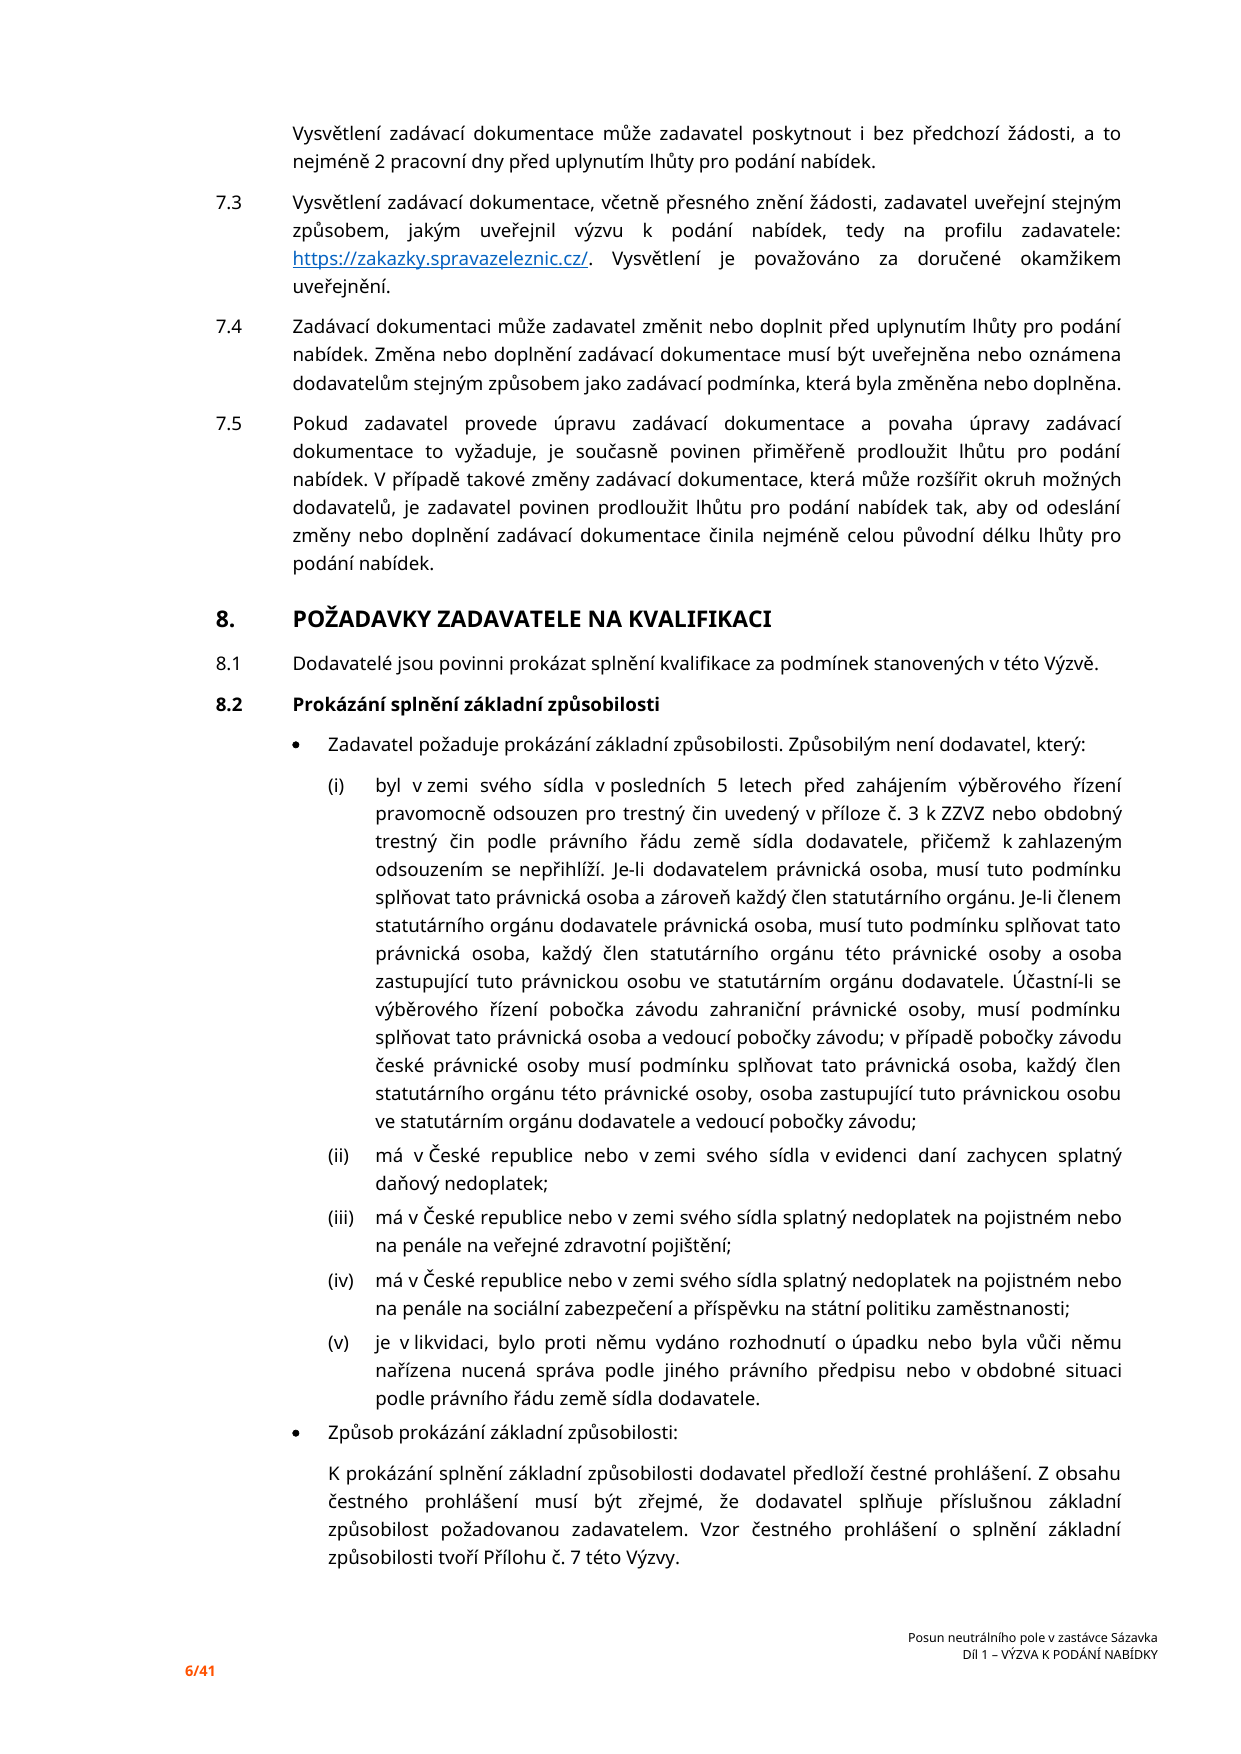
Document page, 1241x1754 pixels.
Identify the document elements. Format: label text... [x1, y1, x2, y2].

text Prokázání splnění základní způsobilosti [216, 691, 1122, 716]
text má v České republice nebo v zemi svého sídla v evidenci daní zachycen splatný daňový nedoplatek; [328, 1142, 1122, 1196]
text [216, 121, 1122, 174]
text Způsob prokázání základní způsobilosti: [292, 1419, 1122, 1445]
text je v likvidaci, bylo proti němu vydáno rozhodnutí o úpadku nebo byla vůči němu nařízena nucená správa podle jiného právního předpisu nebo v obdobné situaci podle právního řádu země sídla dodavatele. [328, 1329, 1122, 1411]
text Zadavatel požaduje prokázání základní způsobilosti. Způsobilým není dodavatel, který: [292, 731, 1122, 757]
text Pokud zadavatel provede úpravu zadávací dokumentace a povaha úpravy zadávací dokumentace to vyžaduje, je současně povinen přiměřeně prodloužit lhůtu pro podání nabídek. V případě takové změny zadávací dokumentace, která může rozšířit okruh možných dodavatelů, je zadavatel povinen prodloužit lhůtu pro podání nabídek tak, aby od odeslání změny nebo doplnění zadávací dokumentace činila nejméně celou původní délku lhůty pro podání nabídek. [216, 410, 1122, 576]
text POŽADAVKY ZADAVATELE NA KVALIFIKACI [216, 603, 1122, 635]
text Dodavatelé jsou povinni prokázat splnění kvalifikace za podmínek stanovených v této Výzvě. [216, 650, 1122, 676]
text má v České republice nebo v zemi svého sídla splatný nedoplatek na pojistném nebo na penále na veřejné zdravotní pojištění; [328, 1205, 1122, 1258]
text Zadávací dokumentaci může zadavatel změnit nebo doplnit před uplynutím lhůty pro podání nabídek. Změna nebo doplnění zadávací dokumentace musí být uveřejněna nebo oznámena dodavatelům stejným způsobem jako zadávací podmínka, která byla změněna nebo doplněna. [216, 314, 1122, 395]
text má v České republice nebo v zemi svého sídla splatný nedoplatek na pojistném nebo na penále na sociální zabezpečení a příspěvku na státní politiku zaměstnanosti; [328, 1267, 1122, 1321]
text byl v zemi svého sídla v posledních 5 letech před zahájením výběrového řízení pravomocně odsouzen pro trestný čin uvedený v příloze č. 3 k ZZVZ nebo obdobný trestný čin podle právního řádu země sídla dodavatele, přičemž k zahlazeným odsouzením se nepřihlíží. Je-li dodavatelem právnická osoba, musí tuto podmínku splňovat tato právnická osoba a zároveň každý člen statutárního orgánu. Je-li členem statutárního orgánu dodavatele právnická osoba, musí tuto podmínku splňovat tato právnická osoba, každý člen statutárního orgánu této právnické osoby a osoba zastupující tuto právnickou osobu ve statutárním orgánu dodavatele. Účastní-li se výběrového řízení pobočka závodu zahraniční právnické osoby, musí podmínku splňovat tato právnická osoba a vedoucí pobočky závodu; v případě pobočky závodu české právnické osoby musí podmínku splňovat tato právnická osoba, každý člen statutárního orgánu této právnické osoby, osoba zastupující tuto právnickou osobu ve statutárním orgánu dodavatele a vedoucí pobočky závodu; [328, 772, 1122, 1134]
text K prokázání splnění základní způsobilosti dodavatel předloží čestné prohlášení. Z obsahu čestného prohlášení musí být zřejmé, že dodavatel splňuje příslušnou základní způsobilost požadovanou zadavatelem. Vzor čestného prohlášení o splnění základní způsobilosti tvoří Přílohu č. 7 této Výzvy. [328, 1460, 1122, 1570]
text Vysvětlení zadávací dokumentace, včetně přesného znění žádosti, zadavatel uveřejní stejným způsobem, jakým uveřejnil výzvu k podání nabídek, tedy na profilu zadavatele: https://zakazky.spravazeleznic.cz/. Vysvětlení je považováno za doručené okamžikem uveřejnění. [216, 189, 1122, 299]
